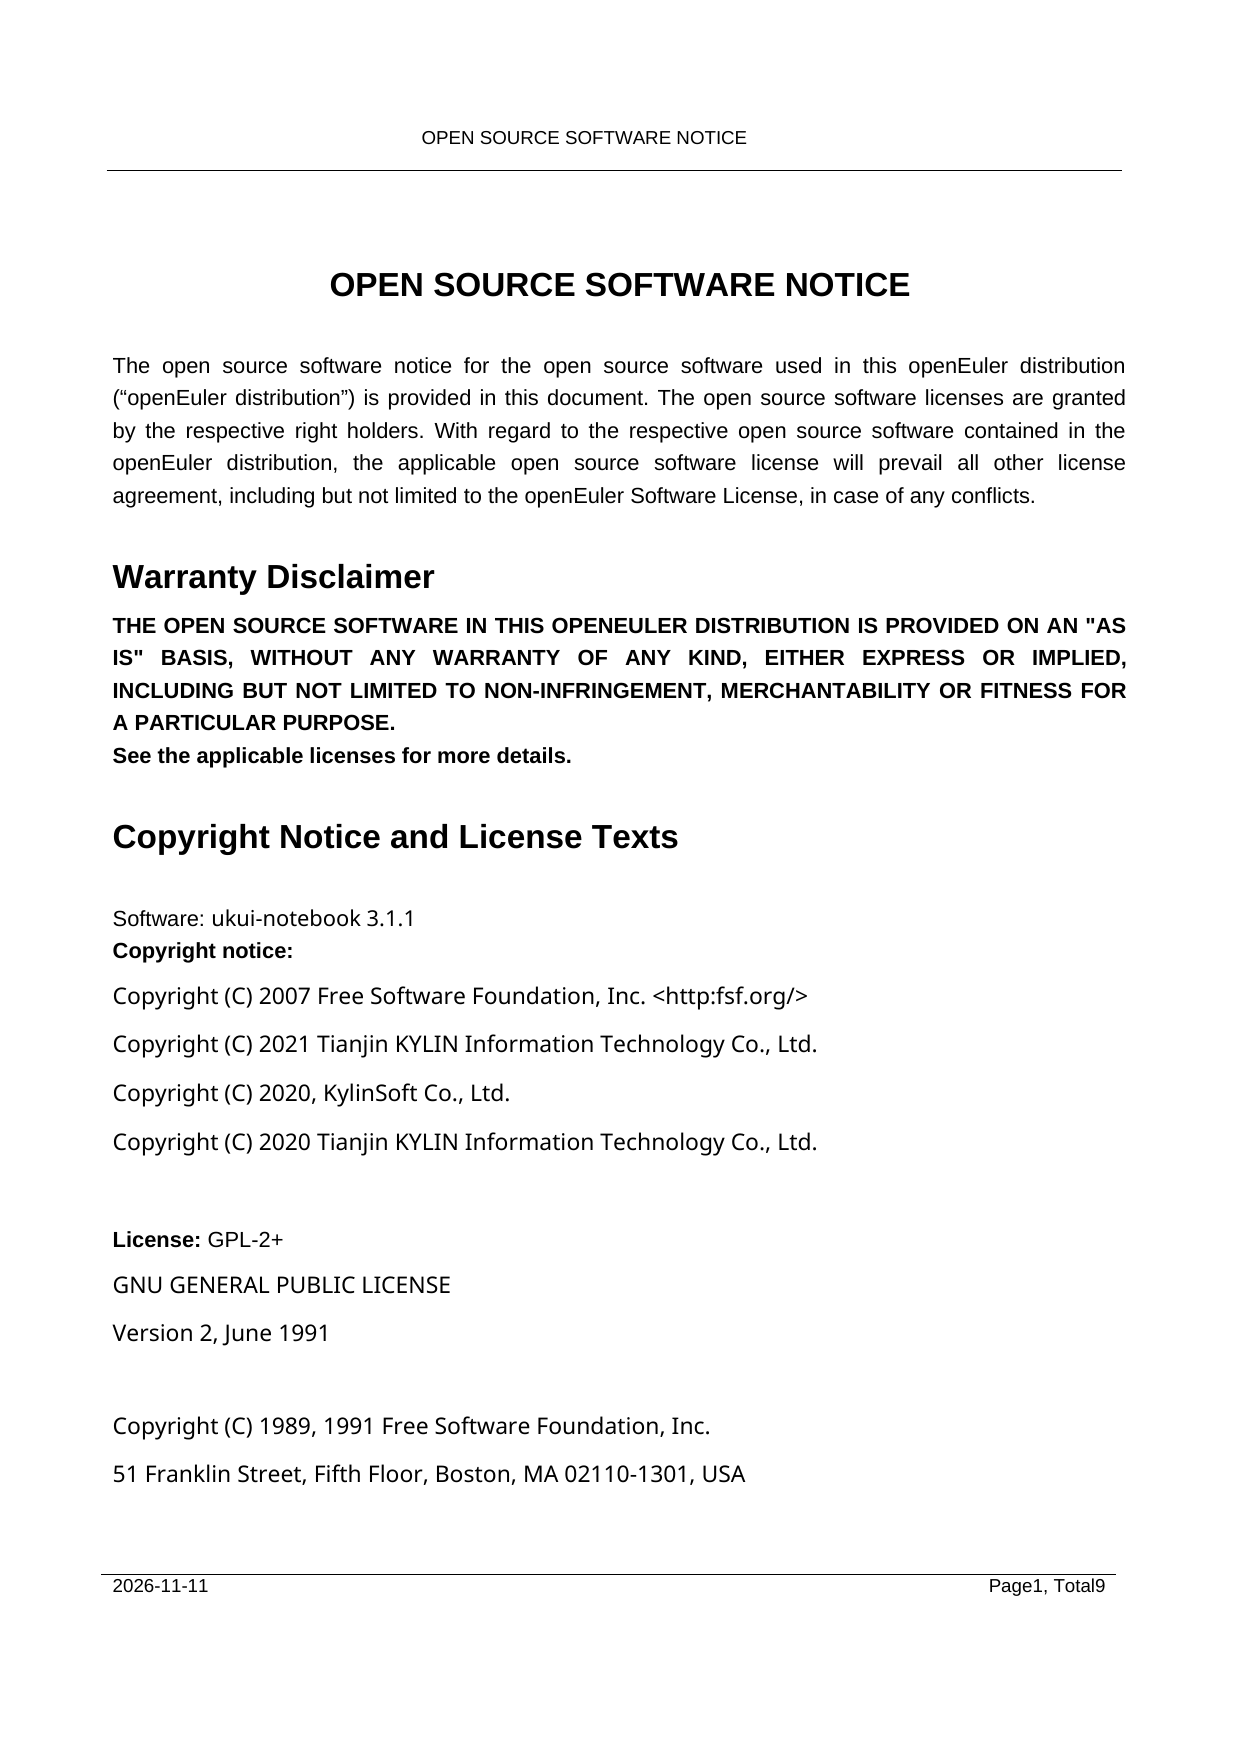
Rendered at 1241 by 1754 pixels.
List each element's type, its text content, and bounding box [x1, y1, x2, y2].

text 51 Franklin Street, Fifth Floor, Boston, MA 02110-1301, USA [112, 1457, 1128, 1490]
text GNU GENERAL PUBLIC LICENSE [112, 1268, 1128, 1300]
text Warranty Disclaimer [112, 544, 1128, 609]
text The open source software notice for the open source software used in this openEuler distribution (“openEuler distribution”) is provided in this document. The open source software licenses are granted by the respective right holders. With regard to the respective open source software contained in the openEuler distribution, the applicable open source software license will prevail all other license agreement, including but not limited to the openEuler Software License, in case of any conflicts. [112, 349, 1128, 511]
text Software: ukui-notebook 3.1.1 [112, 901, 1128, 934]
text Copyright Notice and License Texts [112, 804, 1128, 869]
text Copyright (C) 1989, 1991 Free Software Foundation, Inc. [112, 1409, 1128, 1442]
text Copyright (C) 2007 Free Software Foundation, Inc. <http:fsf.org/> Copyright (C) 2021 Tianjin KYLIN Information Technology Co., Ltd. Copyright (C) 2020, KylinSoft Co., Ltd. Copyright (C) 2020 Tianjin KYLIN Information Technology Co., Ltd. [112, 979, 1128, 1207]
text THE OPEN SOURCE SOFTWARE IN THIS OPENEULER DISTRIBUTION IS PROVIDED ON AN "AS IS" BASIS, WITHOUT ANY WARRANTY OF ANY KIND, EITHER EXPRESS OR IMPLIED, INCLUDING BUT NOT LIMITED TO NON-INFRINGEMENT, MERCHANTABILITY OR FITNESS FOR A PARTICULAR PURPOSE. See the applicable licenses for more details. [112, 609, 1128, 771]
text Version 2, June 1991 [112, 1316, 1128, 1348]
text OPEN SOURCE SOFTWARE NOTICE [112, 251, 1128, 316]
text License: GPL-2+ [112, 1223, 1128, 1255]
text Copyright notice: [112, 934, 1128, 966]
